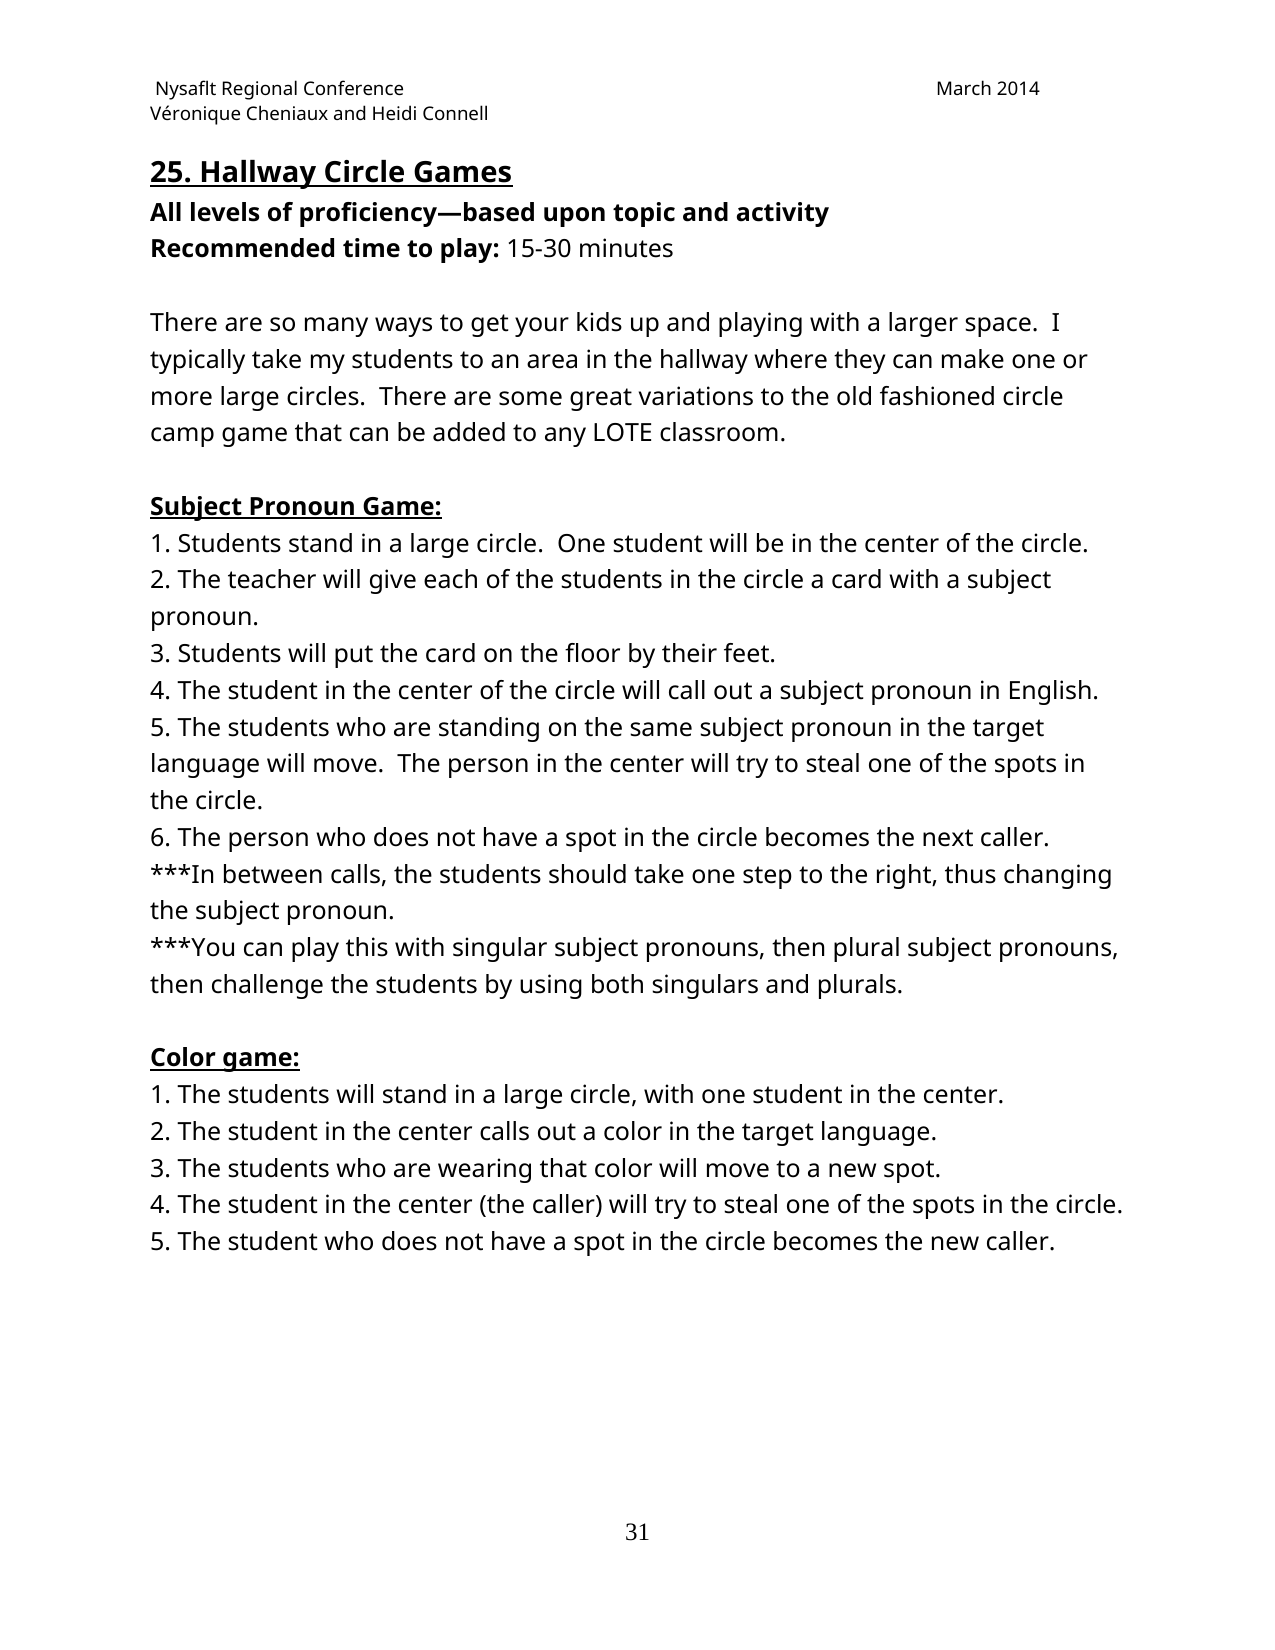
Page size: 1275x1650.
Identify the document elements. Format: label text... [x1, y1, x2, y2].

text 25. Hallway Circle Games [150, 152, 1125, 191]
text 1. Students stand in a large circle. One student will be in the center of the circle. [150, 525, 1125, 559]
text 1. The students will stand in a large circle, with one student in the center. [150, 1077, 1125, 1111]
text Color game: [150, 1040, 1125, 1074]
text All levels of proficiency—based upon topic and activity [150, 194, 1125, 228]
text 2. The teacher will give each of the students in the circle a card with a subject pronoun. [150, 562, 1125, 633]
text Subject Pronoun Game: [150, 488, 1125, 523]
text 3. The students who are wearing that color will move to a new spot. [150, 1150, 1125, 1184]
text 6. The person who does not have a spot in the circle becomes the next caller. [150, 819, 1125, 853]
text 4. The student in the center of the circle will call out a subject pronoun in English. [150, 672, 1125, 706]
text 5. The students who are standing on the same subject pronoun in the target language will move. The person in the center will try to steal one of the spots in the circle. [150, 709, 1125, 817]
text 4. The student in the center (the caller) will try to steal one of the spots in the circle. [150, 1187, 1125, 1221]
text There are so many ways to get your kids up and playing with a larger space. I typically take my students to an area in the hallway where they can make one or more large circles. There are some great variations to the old fashioned circle camp game that can be added to any LOTE classroom. [150, 305, 1125, 449]
text 3. Students will put the card on the floor by their feet. [150, 636, 1125, 670]
text Recommended time to play: 15-30 minutes [150, 231, 1125, 265]
text ***You can play this with singular subject pronouns, then plural subject pronouns, then challenge the students by using both singulars and plurals. [150, 930, 1125, 1001]
text 2. The student in the center calls out a color in the target language. [150, 1114, 1125, 1148]
text ***In between calls, the students should take one step to the right, thus changing the subject pronoun. [150, 856, 1125, 927]
text 5. The student who does not have a spot in the circle becomes the new caller. [150, 1224, 1125, 1258]
